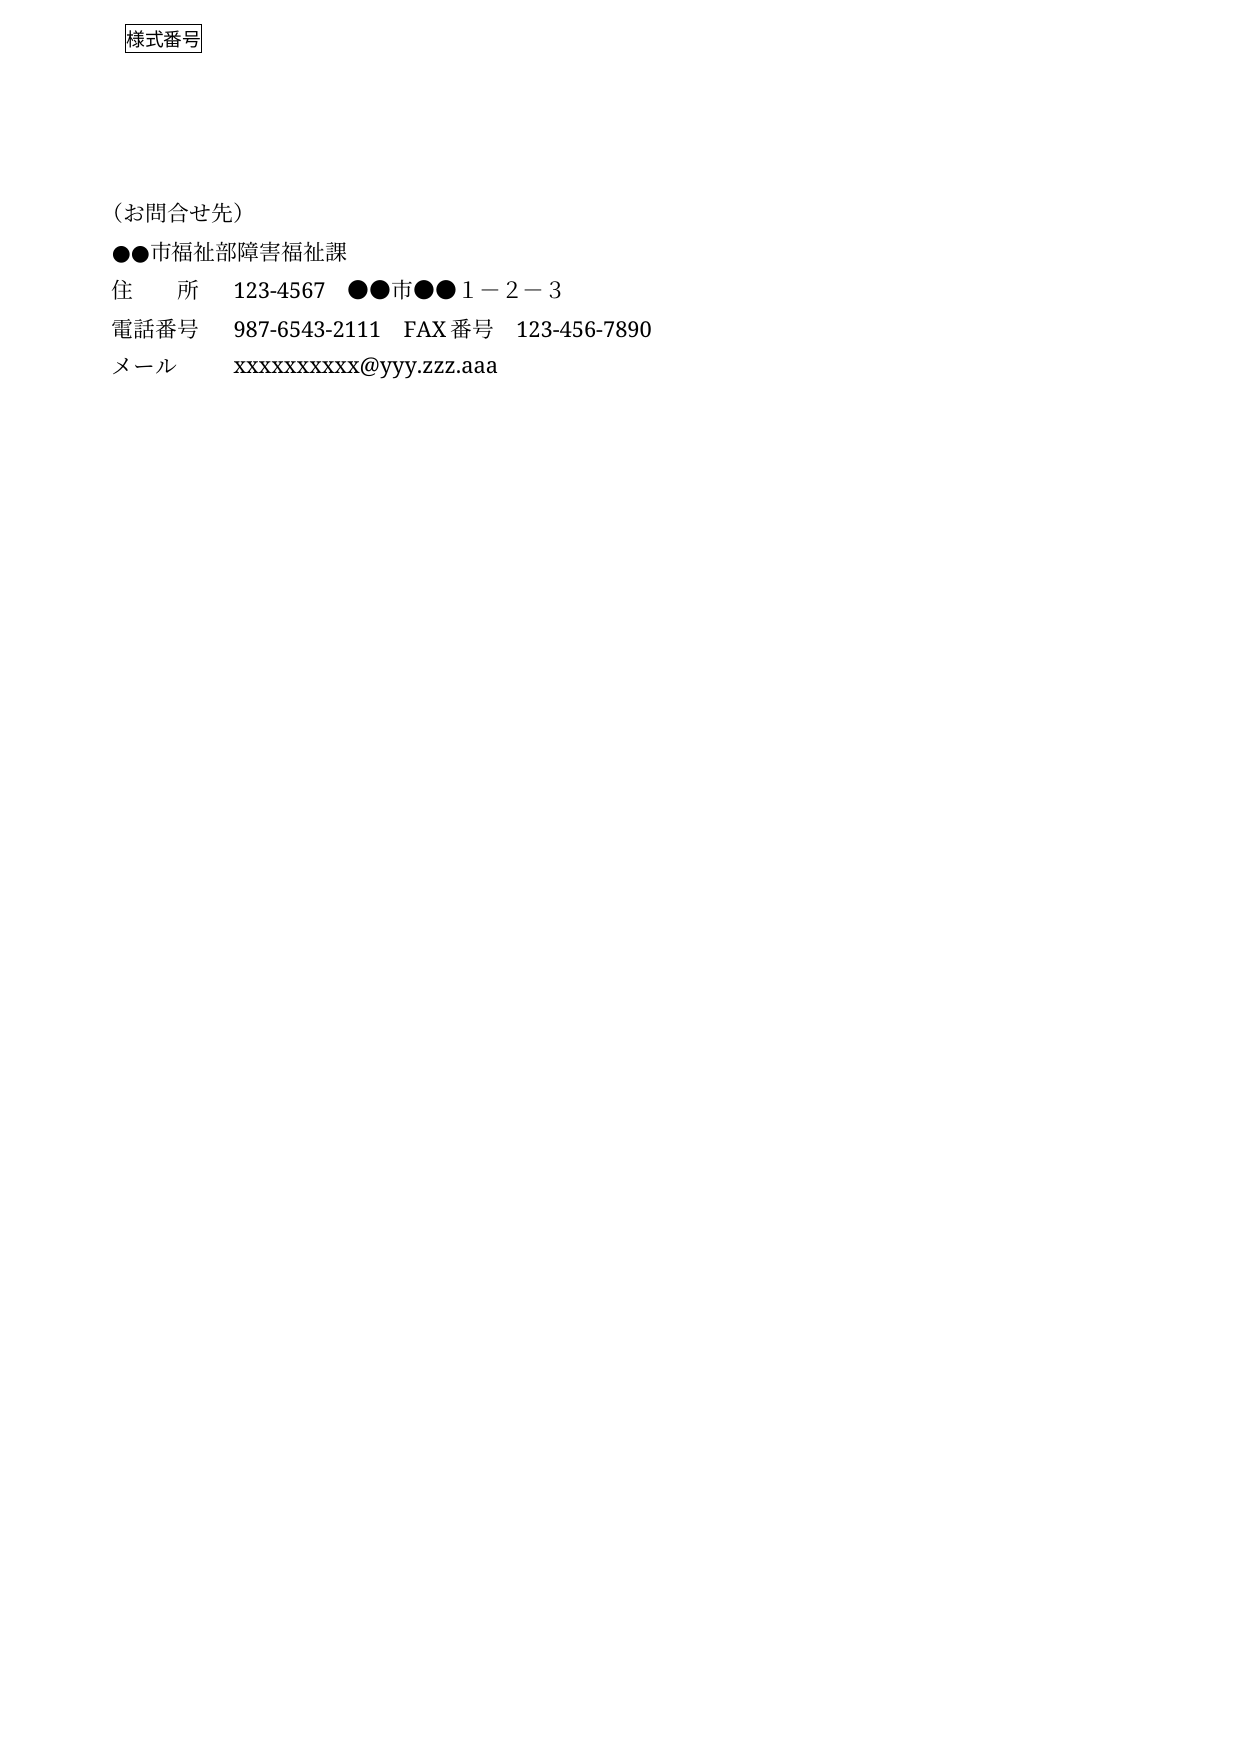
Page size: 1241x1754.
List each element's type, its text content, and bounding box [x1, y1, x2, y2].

table_cell 電話番号 メール [100, 308, 233, 384]
table_cell ●●市福祉部障害福祉課 [100, 231, 986, 269]
table_cell 住 所 [100, 269, 233, 308]
table_cell 987-6543-2111 FAX番号 123-456-7890 xxxxxxxxxx@yyy.zzz.aaa [233, 308, 986, 384]
table_cell 123-4567 ●●市●●１－２－３ [233, 269, 986, 308]
table_header （お問合せ先） [100, 192, 986, 231]
